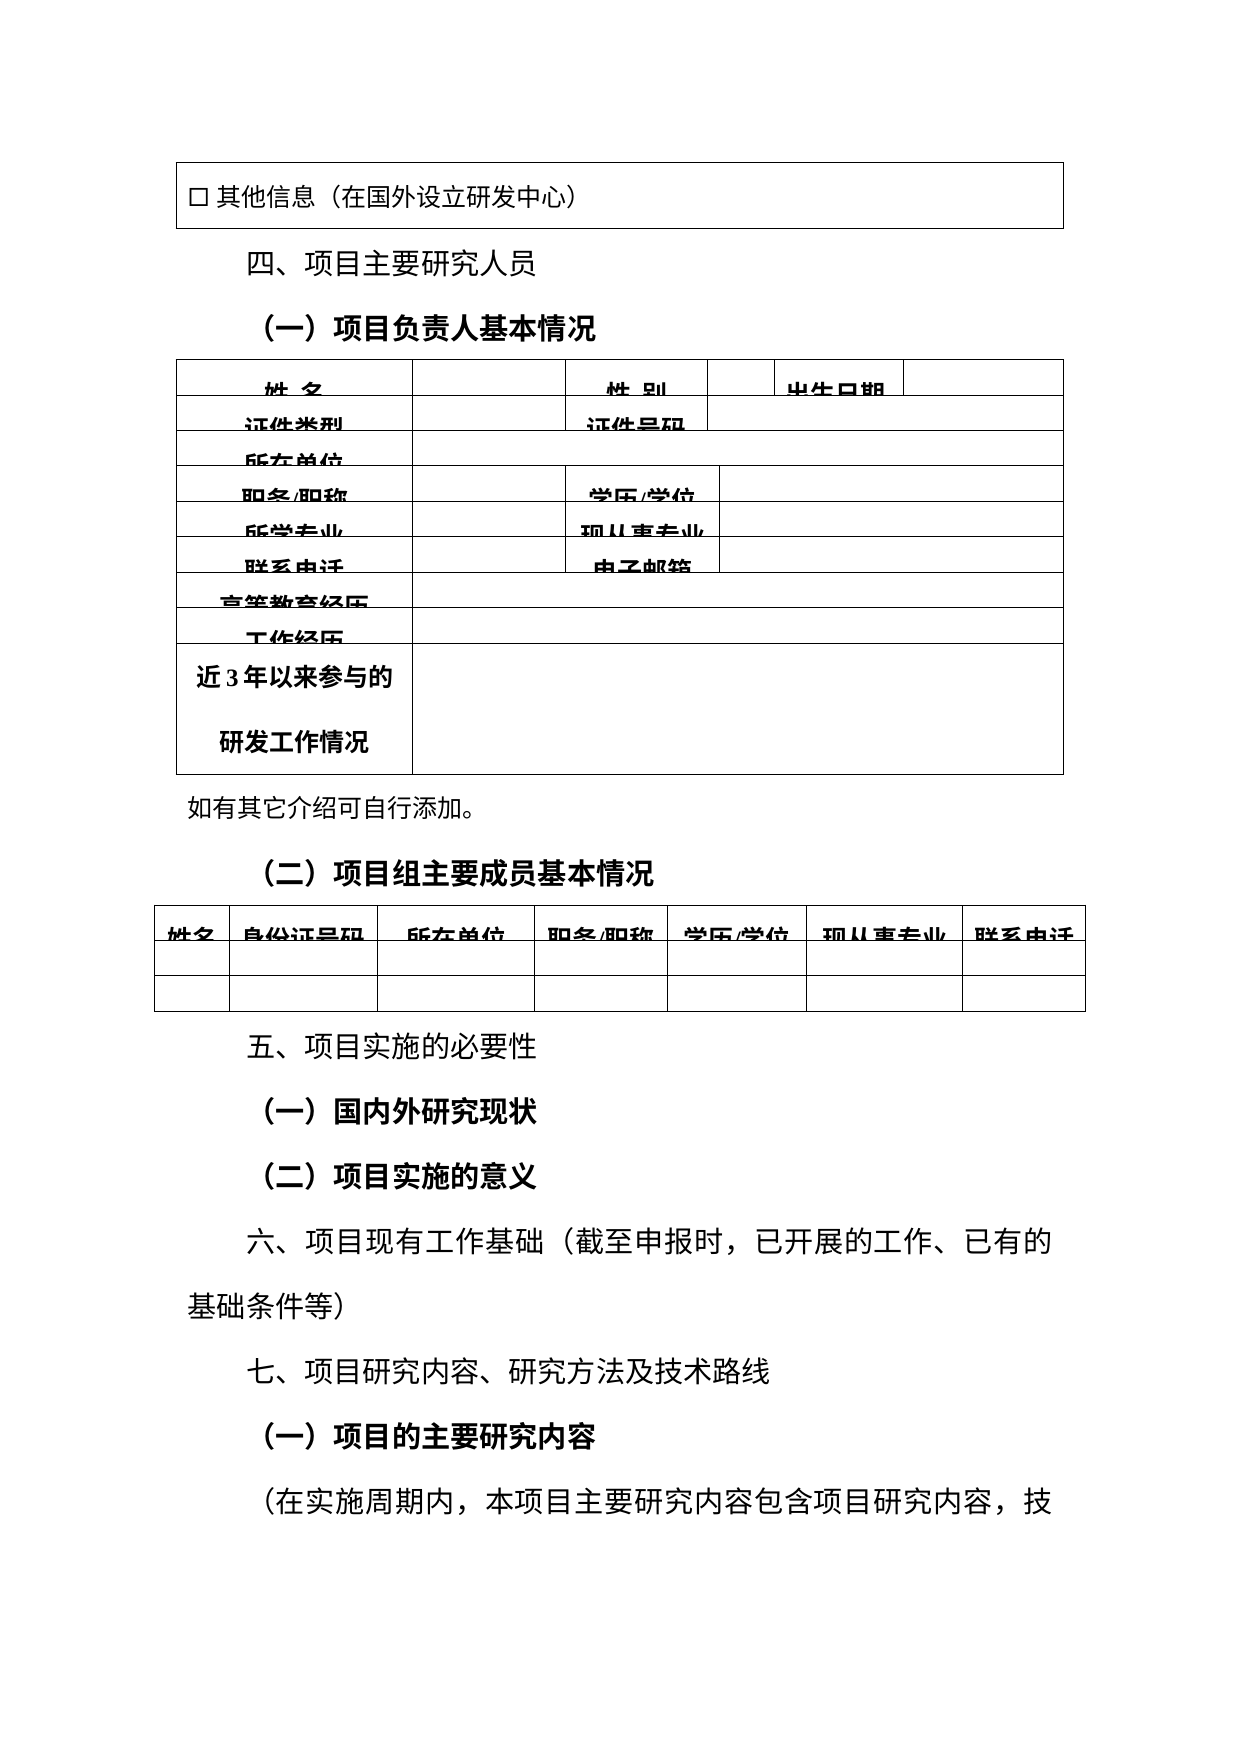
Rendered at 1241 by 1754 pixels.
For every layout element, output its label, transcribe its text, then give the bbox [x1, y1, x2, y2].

table_cell [413, 608, 1063, 642]
table_cell [413, 396, 565, 430]
table_cell [155, 976, 229, 1011]
table_cell [413, 537, 565, 572]
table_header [177, 163, 1063, 228]
text 如有其它介绍可自行添加。 [187, 775, 1053, 839]
table_cell 现从事专业 [566, 502, 719, 536]
table_cell [378, 941, 534, 975]
table_cell [535, 976, 667, 1011]
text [187, 1467, 1053, 1532]
table_cell [230, 976, 377, 1011]
text （一）项目负责人基本情况 [187, 294, 1053, 359]
table_cell [807, 941, 962, 975]
text （一）国内外研究现状 [187, 1077, 1053, 1142]
text 六、项目现有工作基础（截至申报时，已开展的工作、已有的基础条件等） [187, 1207, 1053, 1337]
table_cell 所学专业 [177, 502, 412, 536]
table_header [413, 360, 565, 394]
table_cell 高等教育经历 [177, 573, 412, 607]
text （二）项目组主要成员基本情况 [187, 839, 1053, 904]
table_header 所在单位 [378, 906, 534, 940]
table_header 出生日期 [775, 360, 903, 394]
text 五、项目实施的必要性 [187, 1012, 1053, 1077]
text （一）项目的主要研究内容 [187, 1402, 1053, 1467]
table_cell [668, 976, 806, 1011]
table_cell 工作经历 [177, 608, 412, 642]
table_header 联系电话 [963, 906, 1085, 940]
text 四、项目主要研究人员 [187, 229, 1053, 294]
table_cell [963, 941, 1085, 975]
table_cell [413, 431, 1063, 465]
table_cell [668, 941, 806, 975]
table_cell 职务/职称 [177, 466, 412, 501]
table_cell 电子邮箱 [566, 537, 719, 572]
table_header 职务/职称 [535, 906, 667, 940]
table_cell [963, 976, 1085, 1011]
table_cell 所在单位 [177, 431, 412, 465]
table_cell 近3年以来参与的研发工作情况 [177, 644, 412, 773]
table_cell [720, 502, 1063, 536]
table_cell [413, 502, 565, 536]
table_cell [535, 941, 667, 975]
table_header [708, 360, 774, 394]
table_header 现从事专业 [807, 906, 962, 940]
table_cell [413, 644, 1063, 773]
table_cell [708, 396, 1063, 430]
table_header 身份证号码 [230, 906, 377, 940]
table_cell [720, 466, 1063, 501]
text （二）项目实施的意义 [187, 1142, 1053, 1207]
table_cell 证件类型 [177, 396, 412, 430]
table_cell [720, 537, 1063, 572]
table_cell [155, 941, 229, 975]
table_cell 联系电话 [177, 537, 412, 572]
table_header 姓 名 [177, 360, 412, 394]
table_header 性 别 [566, 360, 707, 394]
table_cell 证件号码 [566, 396, 707, 430]
table_cell 学历/学位 [566, 466, 719, 501]
table_header 学历/学位 [668, 906, 806, 940]
table_cell [413, 466, 565, 501]
table_cell [230, 941, 377, 975]
text 七、项目研究内容、研究方法及技术路线 [187, 1337, 1053, 1402]
table_header [904, 360, 1063, 394]
table_header 姓名 [155, 906, 229, 940]
table_cell [807, 976, 962, 1011]
table_cell [378, 976, 534, 1011]
table_cell [413, 573, 1063, 607]
